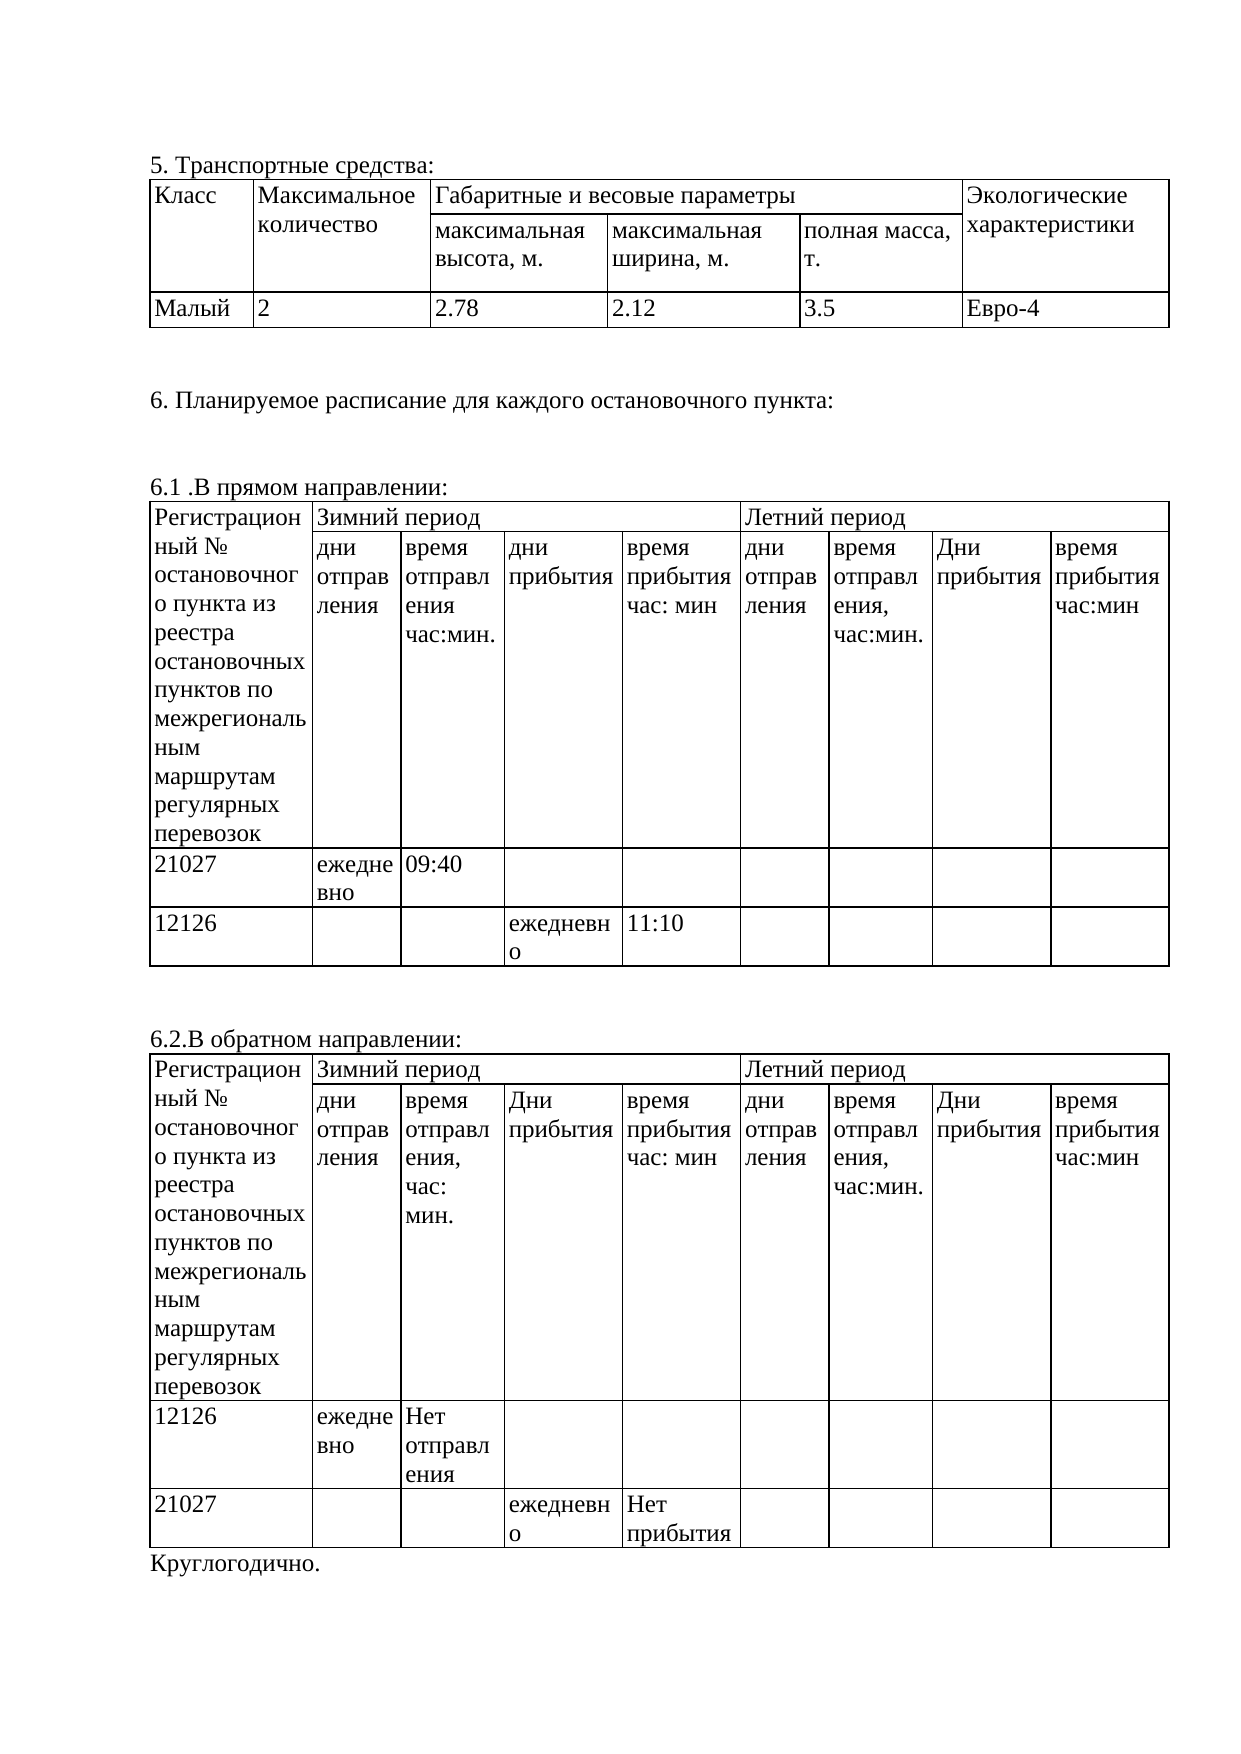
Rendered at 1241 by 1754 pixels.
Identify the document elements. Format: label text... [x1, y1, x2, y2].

table_cell [741, 908, 828, 965]
table_cell [933, 1401, 1050, 1487]
table_cell [933, 849, 1050, 906]
table_header Класс [151, 180, 253, 291]
text 5. Транспортные средства: [150, 150, 1090, 179]
table_cell 3.5 [801, 293, 962, 326]
table_cell [830, 908, 932, 965]
table_cell Малый [151, 293, 253, 326]
table_cell ежедневно [505, 1489, 622, 1546]
table_cell дни отправления [313, 532, 400, 847]
table_cell максимальная ширина, м. [608, 215, 799, 291]
table_cell [741, 849, 828, 906]
table_cell Дни прибытия [933, 532, 1050, 847]
table_header Габаритные и весовые параметры [431, 180, 962, 213]
table_cell полная масса, т. [801, 215, 962, 291]
table_cell время отправления час:мин. [402, 532, 504, 847]
table_cell время прибытия час:мин [1052, 1085, 1168, 1399]
table_cell время отправления, час: мин. [402, 1085, 504, 1399]
table_cell [830, 1401, 932, 1487]
table_header Зимний период [313, 1055, 740, 1083]
table_cell [505, 1401, 622, 1487]
table_cell время прибытия час: мин [623, 532, 740, 847]
table_cell 2 [254, 293, 430, 326]
table_cell [741, 1401, 828, 1487]
table_cell [623, 849, 740, 906]
table_cell дни отправления [741, 532, 828, 847]
table_cell 21027 [151, 1489, 312, 1546]
table_header Летний период [741, 502, 1168, 531]
table_cell 12126 [151, 1401, 312, 1487]
table_cell дни прибытия [505, 532, 622, 847]
table_cell [741, 1489, 828, 1546]
table_cell [933, 1489, 1050, 1546]
table_cell Нет отправления [402, 1401, 504, 1487]
table_cell время прибытия час: мин [623, 1085, 740, 1399]
table_header Максимальное количество [254, 180, 430, 291]
table_cell Дни прибытия [505, 1085, 622, 1399]
table_cell ежедневно [313, 849, 400, 906]
table_cell Нет прибытия [623, 1489, 740, 1546]
table_cell ежедневно [313, 1401, 400, 1487]
table_cell дни отправления [313, 1085, 400, 1399]
table_cell ежедневно [505, 908, 622, 965]
table_cell [402, 1489, 504, 1546]
text 6.1 .В прямом направлении: [150, 472, 1090, 501]
table_cell дни отправления [741, 1085, 828, 1399]
table_cell максимальная высота, м. [431, 215, 607, 291]
table_cell [1052, 1489, 1168, 1546]
table_cell 2.78 [431, 293, 607, 326]
table_header Зимний период [313, 502, 740, 531]
text 6. Планируемое расписание для каждого остановочного пункта: [150, 386, 1090, 414]
text Круглогодично. [150, 1548, 1090, 1577]
table_cell [1052, 849, 1168, 906]
table_header Экологические характеристики [963, 180, 1168, 291]
table_cell 09:40 [402, 849, 504, 906]
table_cell время отправления, час:мин. [830, 532, 932, 847]
table_cell время отправления, час:мин. [830, 1085, 932, 1399]
table_cell Дни прибытия [933, 1085, 1050, 1399]
text 6.2.В обратном направлении: [150, 1024, 1090, 1053]
table_cell [505, 849, 622, 906]
table_cell [313, 908, 400, 965]
table_cell [830, 1489, 932, 1546]
table_cell 12126 [151, 908, 312, 965]
table_cell [623, 1401, 740, 1487]
table_cell 2.12 [608, 293, 799, 326]
table_cell время прибытия час:мин [1052, 532, 1168, 847]
table_cell [313, 1489, 400, 1546]
table_header Регистрационный № остановочного пункта из реестра остановочных пунктов по межрегиональным маршрутам регулярных перевозок [151, 1055, 312, 1399]
table_cell 11:10 [623, 908, 740, 965]
table_cell Евро-4 [963, 293, 1168, 326]
table_header Регистрационный № остановочного пункта из реестра остановочных пунктов по межрегиональным маршрутам регулярных перевозок [151, 502, 312, 847]
table_cell [402, 908, 504, 965]
table_cell [933, 908, 1050, 965]
table_cell [1052, 908, 1168, 965]
table_cell [1052, 1401, 1168, 1487]
table_header Летний период [741, 1055, 1168, 1083]
table_cell 21027 [151, 849, 312, 906]
table_cell [830, 849, 932, 906]
